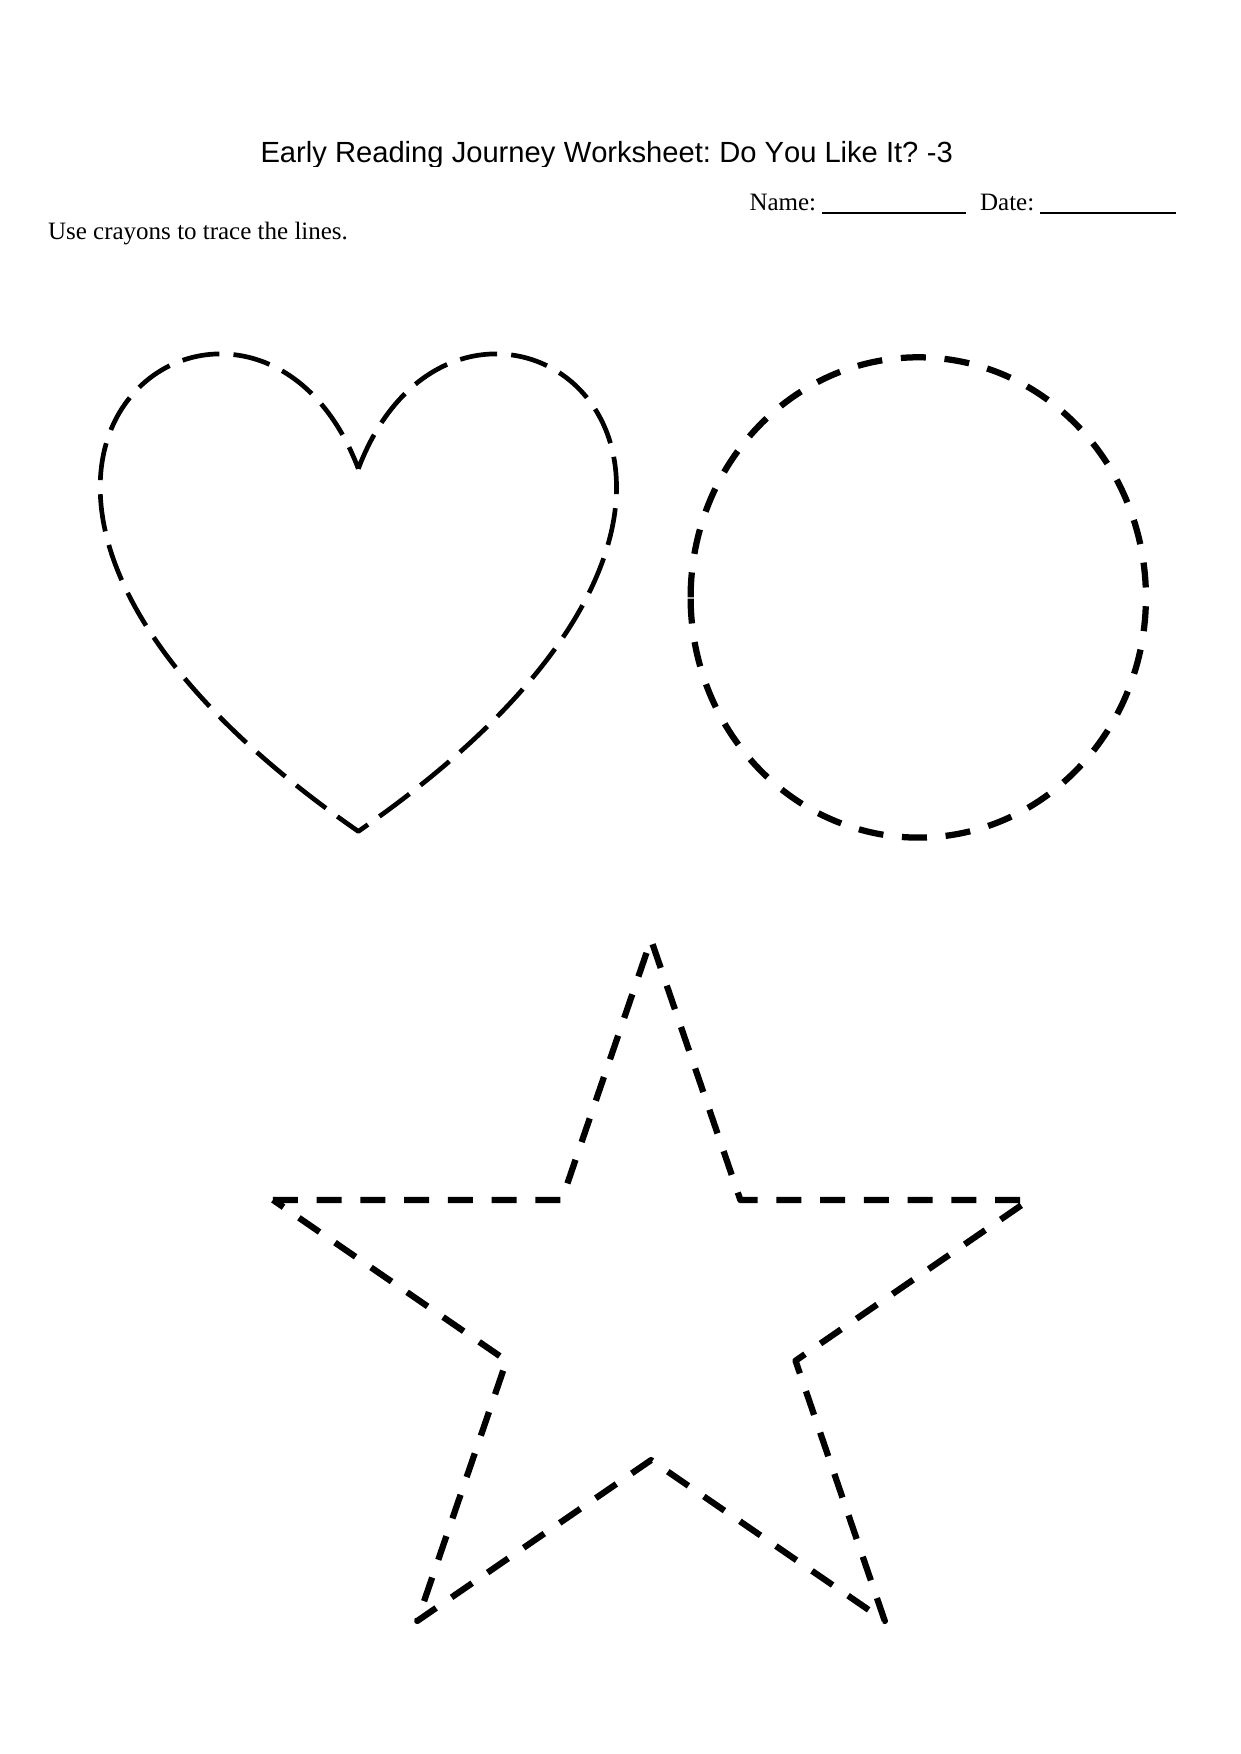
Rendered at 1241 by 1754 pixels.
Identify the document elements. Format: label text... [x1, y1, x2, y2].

text Name: Date: [749, 187, 1188, 216]
text Use crayons to trace the lines. [48, 216, 1188, 245]
